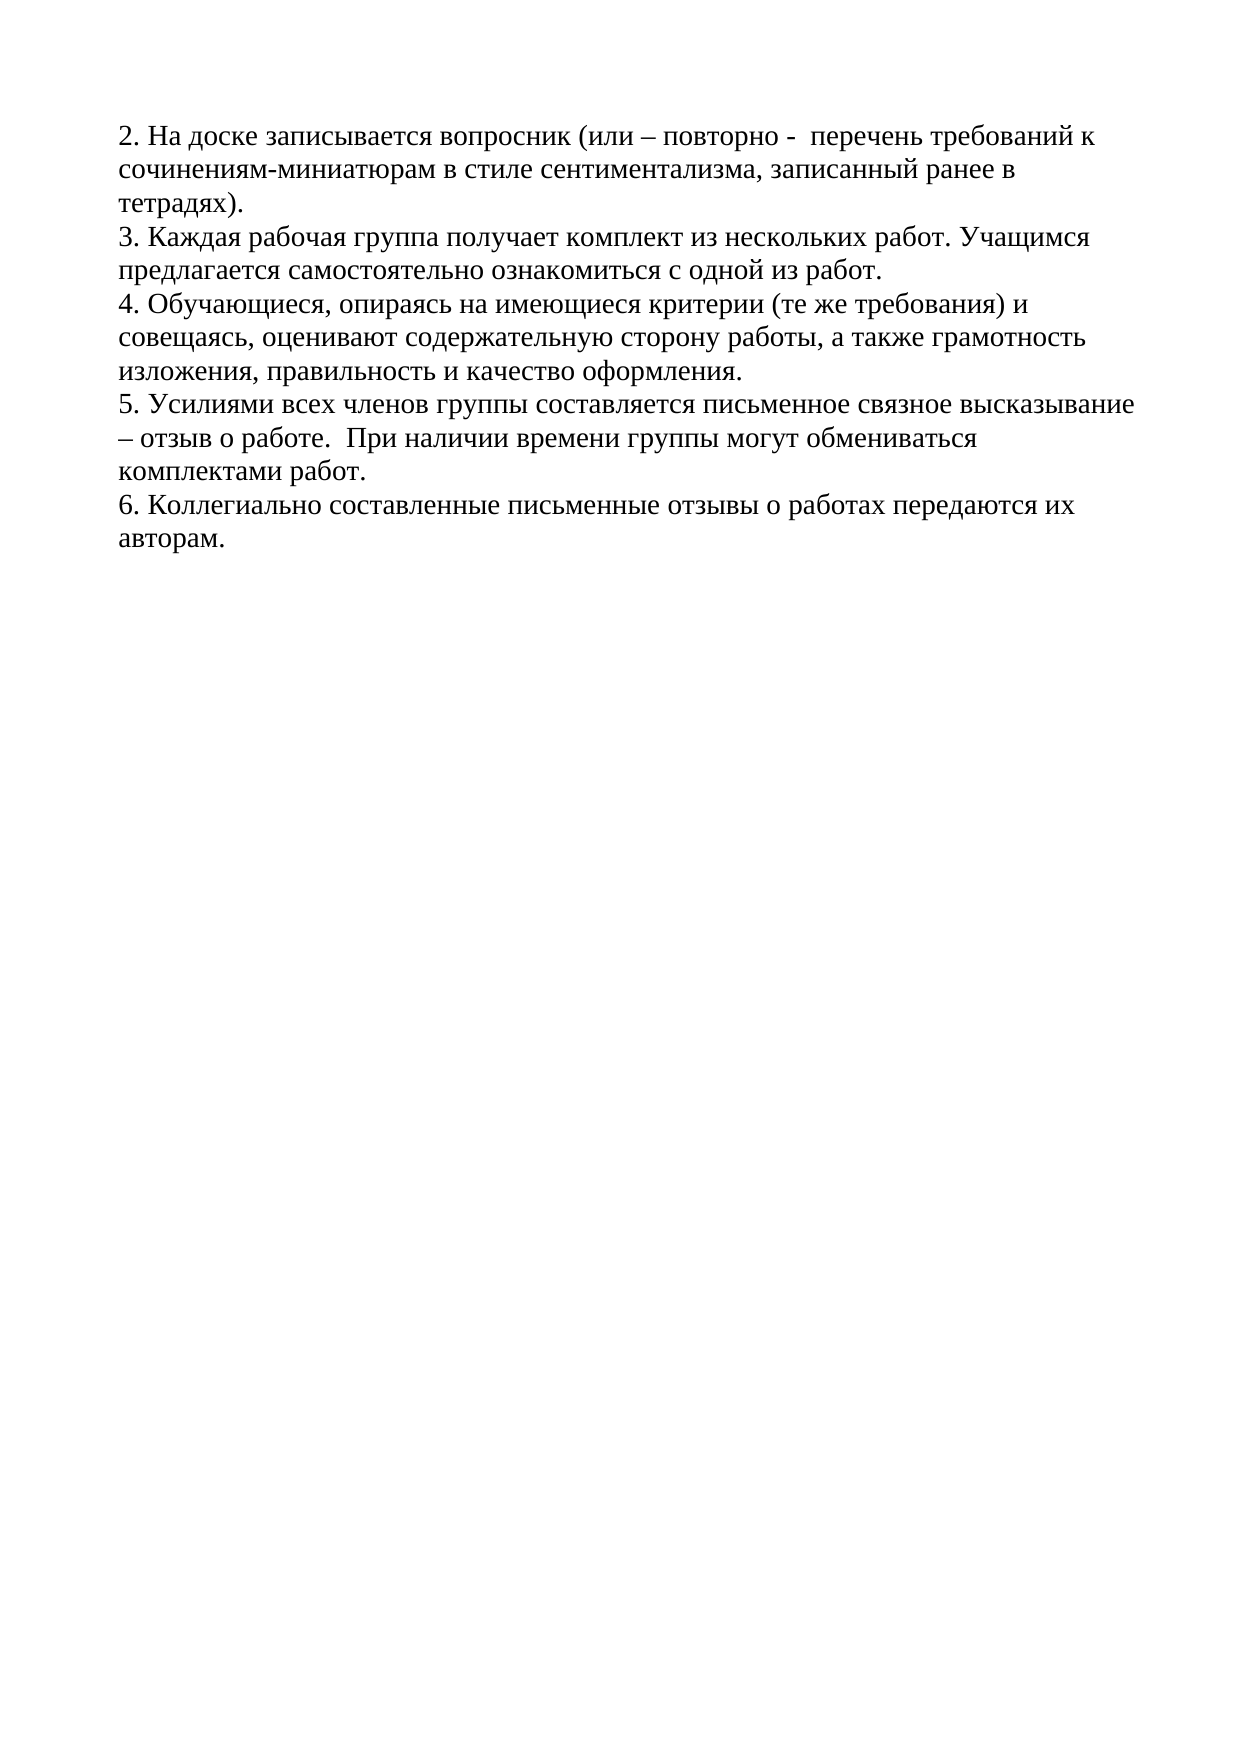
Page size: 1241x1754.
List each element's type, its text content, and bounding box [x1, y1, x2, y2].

text 4. Обучающиеся, опираясь на имеющиеся критерии (те же требования) и [118, 286, 1152, 319]
text 3. Каждая рабочая группа получает комплект из нескольких работ. Учащимся [118, 219, 1152, 252]
text – отзыв о работе. При наличии времени группы могут обмениваться [118, 420, 1152, 453]
text 5. Усилиями всех членов группы составляется письменное связное высказывание [118, 386, 1152, 420]
text тетрадях). [118, 185, 1152, 219]
text сочинениям-миниатюрам в стиле сентиментализма, записанный ранее в [118, 152, 1152, 185]
text изложения, правильность и качество оформления. [118, 353, 1152, 386]
text авторам. [118, 521, 1152, 554]
text комплектами работ. [118, 453, 1152, 487]
text совещаясь, оценивают содержательную сторону работы, а также грамотность [118, 319, 1152, 353]
text предлагается самостоятельно ознакомиться с одной из работ. [118, 252, 1152, 286]
text 2. На доске записывается вопросник (или – повторно - перечень требований к [118, 118, 1152, 152]
text 6. Коллегиально составленные письменные отзывы о работах передаются их [118, 487, 1152, 521]
